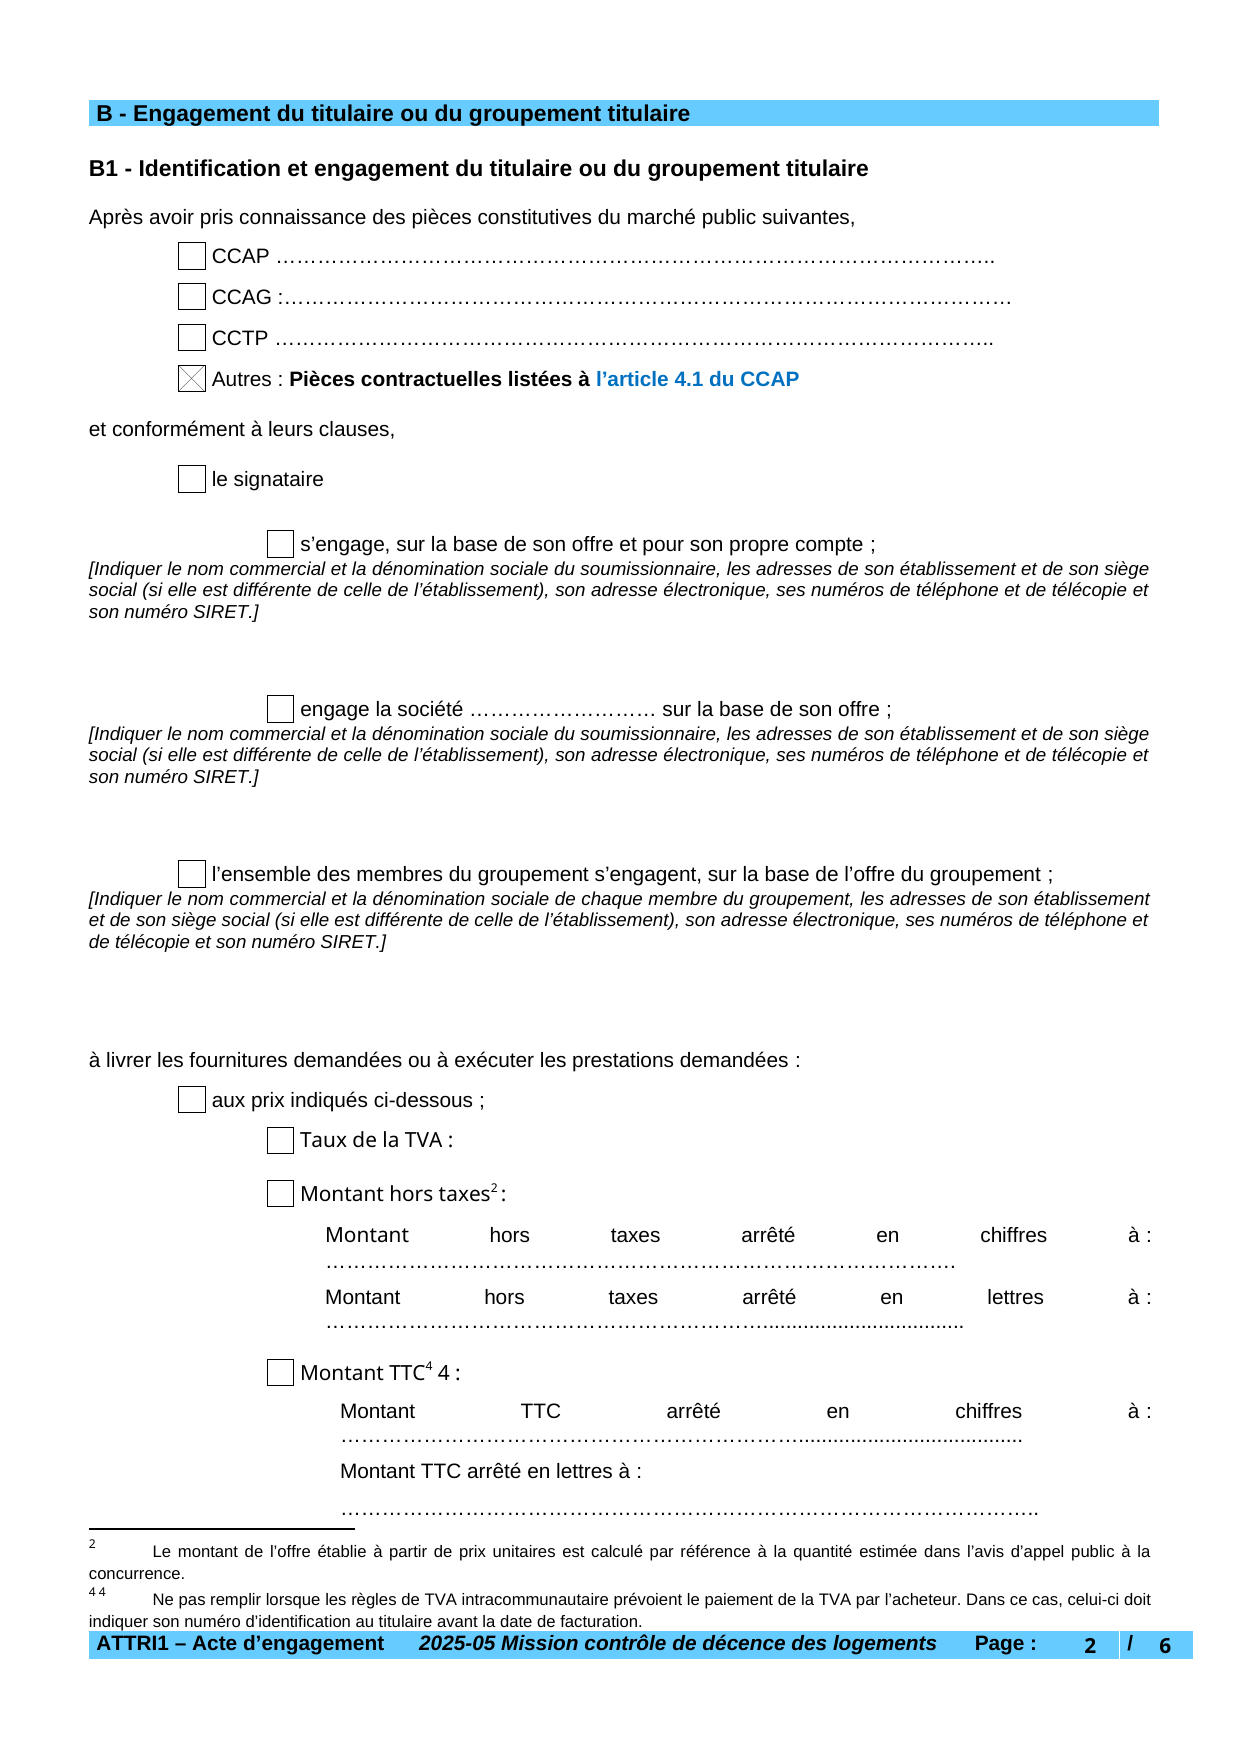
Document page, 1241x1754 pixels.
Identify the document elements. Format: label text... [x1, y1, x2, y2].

text ……………………………………………………………………………………….. [340, 1496, 1152, 1519]
text Autres : Pièces contractuelles listées à l’article 4.1 du CCAP [177, 364, 1152, 392]
text l’ensemble des membres du groupement s’engagent, sur la base de l’offre du groupement ; [177, 859, 1152, 888]
text Montant hors taxes : [266, 1179, 1152, 1207]
text Montant hors taxes arrêté en chiffres à : ………………………………………………………………………………. [325, 1220, 1152, 1272]
text [Indiquer le nom commercial et la dénomination sociale du soumissionnaire, les adresses de son établissement et de son siège social (si elle est différente de celle de l’établissement), son adresse électronique, ses numéros de téléphone et de télécopie et son numéro SIRET.] [89, 558, 1152, 622]
text [Indiquer le nom commercial et la dénomination sociale du soumissionnaire, les adresses de son établissement et de son siège social (si elle est différente de celle de l’établissement), son adresse électronique, ses numéros de téléphone et de télécopie et son numéro SIRET.] [89, 723, 1152, 787]
text CCTP ………………………………………………………………………………………….. [177, 323, 1152, 352]
text engage la société ……………………… sur la base de son offre ; [266, 694, 1152, 723]
text Après avoir pris connaissance des pièces constitutives du marché public suivantes, [89, 205, 1152, 229]
text Montant TTC arrêté en lettres à : [340, 1459, 1152, 1483]
subtitle B1 - Identification et engagement du titulaire ou du groupement titulaire [89, 154, 1152, 181]
text Montant hors taxes arrêté en lettres à : ………………………………………………………................................... [325, 1285, 1152, 1333]
text le signataire [177, 464, 1152, 493]
text [Indiquer le nom commercial et la dénomination sociale de chaque membre du groupement, les adresses de son établissement et de son siège social (si elle est différente de celle de l’établissement), son adresse électronique, ses numéros de téléphone et de télécopie et son numéro SIRET.] [89, 888, 1152, 952]
text et conformément à leurs clauses, [89, 416, 1152, 440]
text à livrer les fournitures demandées ou à exécuter les prestations demandées : [89, 1048, 1152, 1072]
text Montant TTC4 : [266, 1358, 1152, 1386]
text aux prix indiqués ci-dessous ; [89, 1085, 1152, 1113]
text Taux de la TVA : [266, 1126, 1152, 1154]
text Montant TTC arrêté en chiffres à : …………………………………………………………....................................... [340, 1399, 1152, 1447]
text s’engage, sur la base de son offre et pour son propre compte ; [266, 529, 1152, 558]
text CCAP ………………………………………………………………………………………….. [177, 241, 1152, 270]
table_header B - Engagement du titulaire ou du groupement titulaire [89, 100, 1159, 126]
text CCAG :…………………………………………………………………………………………… [177, 282, 1152, 311]
